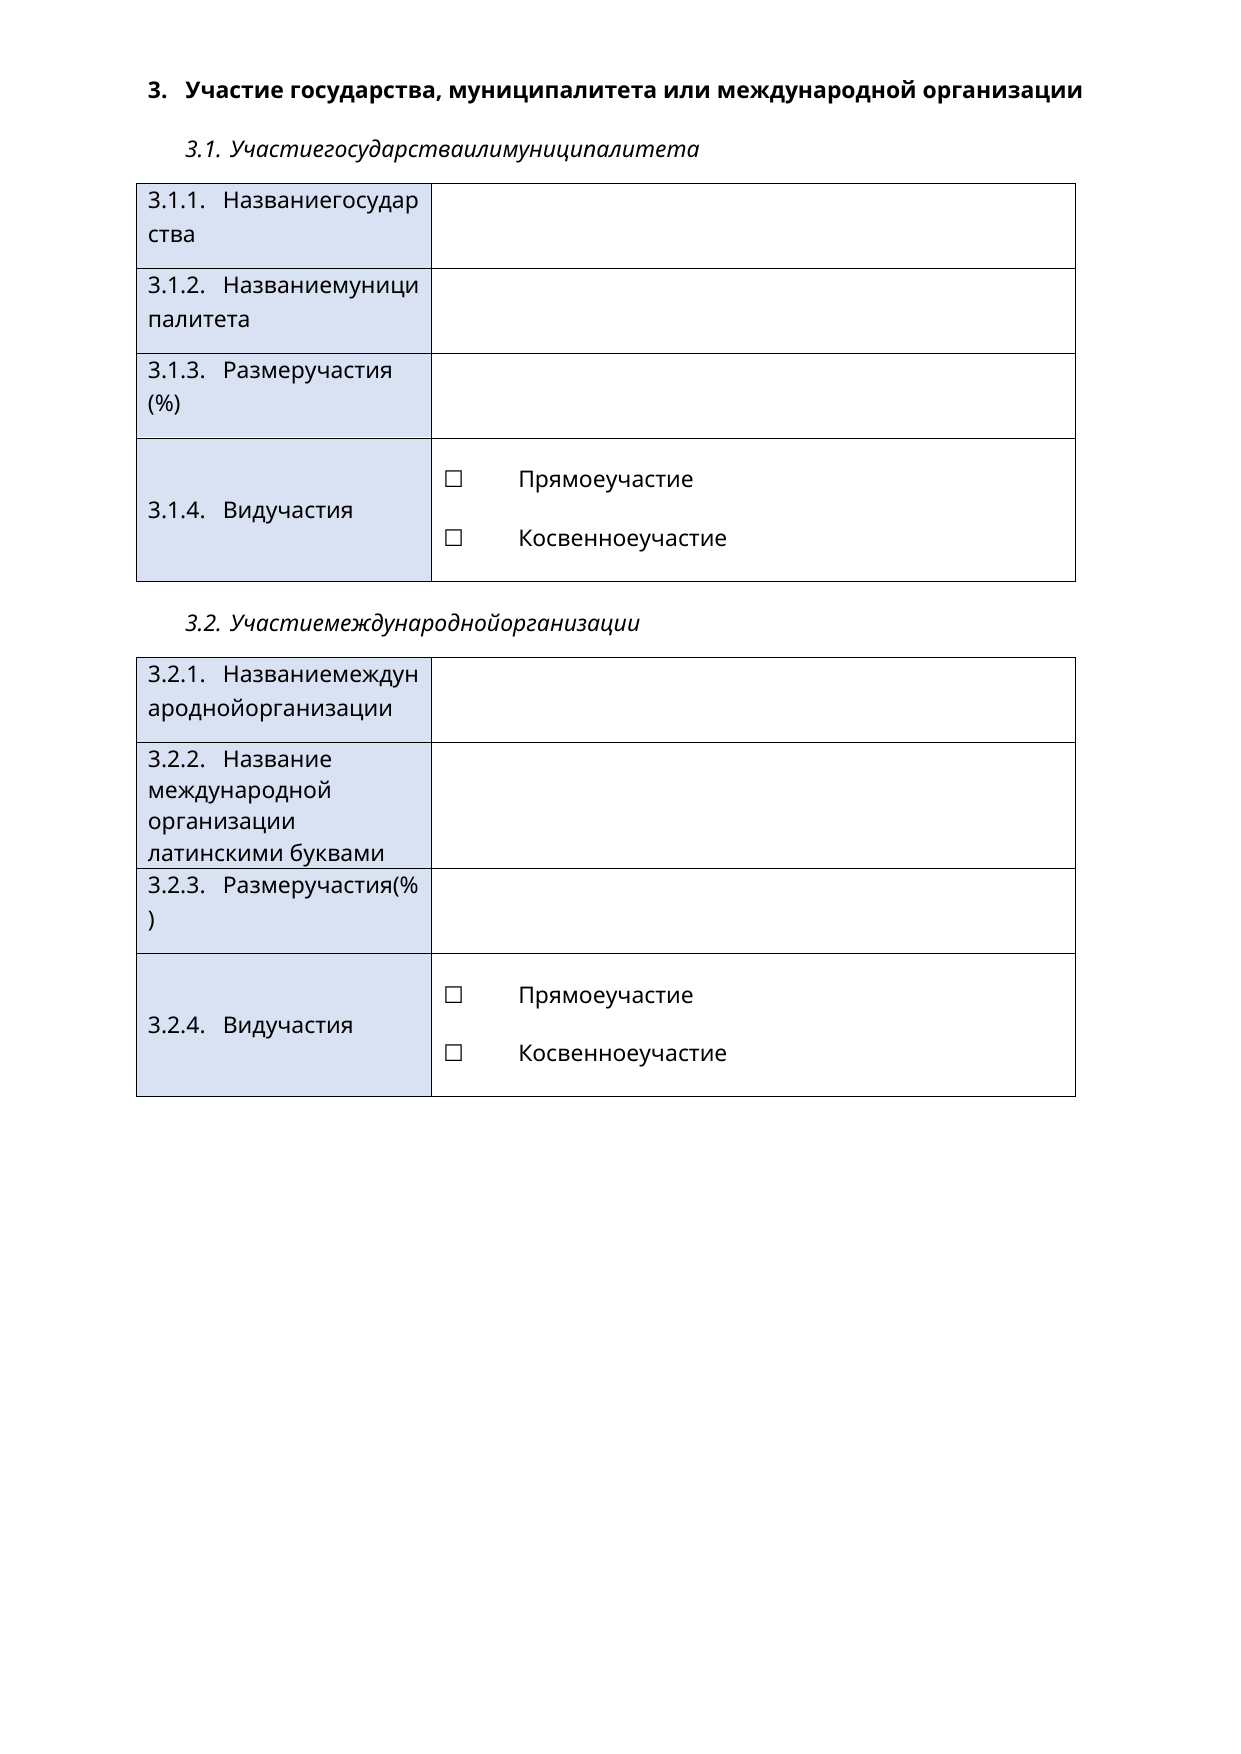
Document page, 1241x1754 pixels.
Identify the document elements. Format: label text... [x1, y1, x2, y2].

list Участиемеждународнойорганизации [185, 607, 1152, 638]
table_cell ☐ Прямоеучастие ☐ Косвенноеучастие [432, 954, 1075, 1096]
table_cell Видучастия [137, 954, 431, 1096]
list Участиегосударстваилимуниципалитета [185, 133, 1152, 164]
table_header [432, 658, 1075, 742]
table_header [432, 184, 1075, 268]
table_cell [432, 743, 1075, 868]
table_cell Названиемуниципалитета [137, 269, 431, 353]
table_cell [432, 269, 1075, 353]
table_header Названиегосударства [137, 184, 431, 268]
table_cell Видучастия [137, 439, 431, 581]
table_cell [432, 354, 1075, 437]
list Участие государства, муниципалитета или международной организации [148, 74, 1152, 105]
table_header Названиемеждународнойорганизации [137, 658, 431, 742]
table_cell ☐ Прямоеучастие ☐ Косвенноеучастие [432, 439, 1075, 581]
table_cell Размеручастия(%) [137, 869, 431, 953]
table_cell Размеручастия (%) [137, 354, 431, 437]
table_cell [432, 869, 1075, 953]
table_cell Название международной организации латинскими буквами [137, 743, 431, 868]
